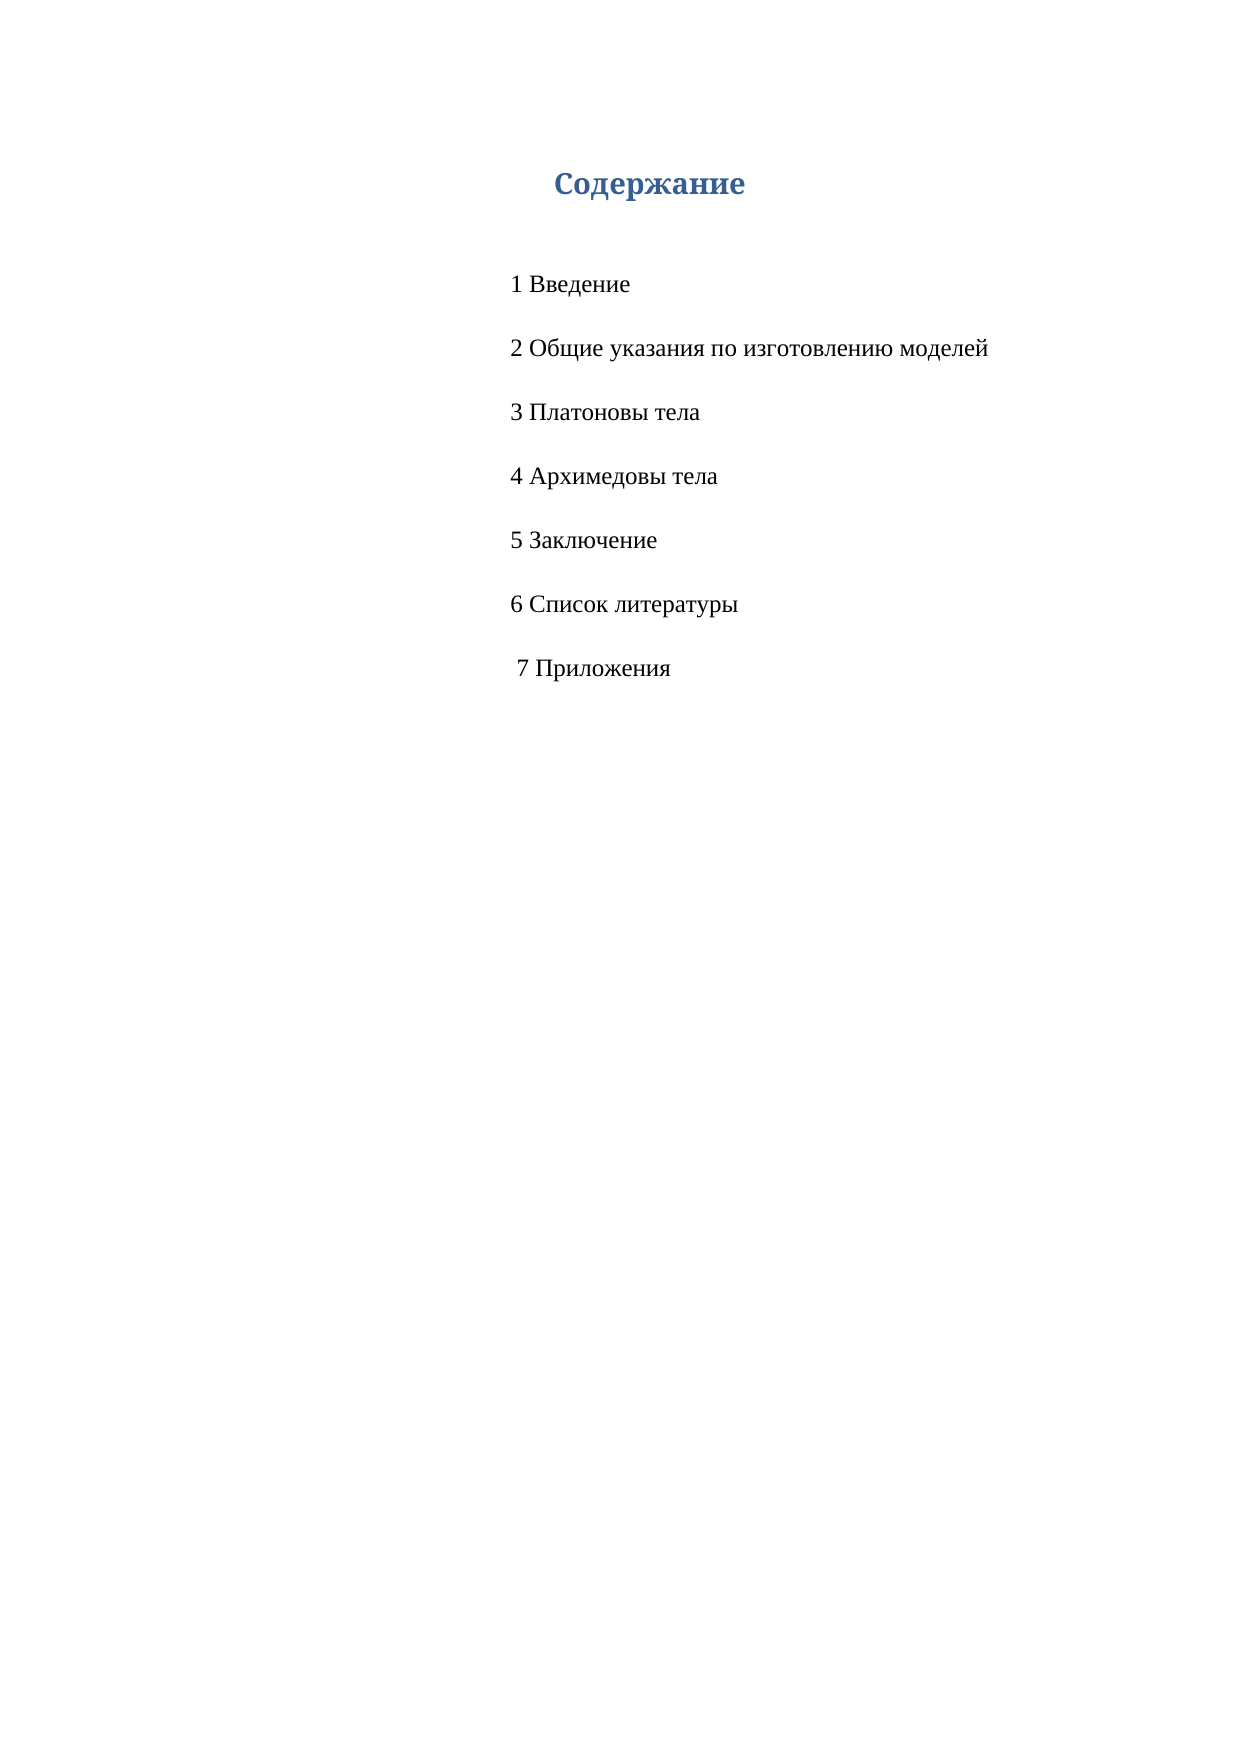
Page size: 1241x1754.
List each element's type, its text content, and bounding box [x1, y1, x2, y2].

subtitle Содержание [148, 168, 1152, 202]
text 5 Заключение [148, 525, 1152, 554]
text 7 Приложения [148, 653, 1152, 682]
text 6 Список литературы [148, 589, 1152, 618]
text 1 Введение [148, 269, 1152, 298]
text 3 Платоновы тела [148, 397, 1152, 426]
text 2 Общие указания по изготовлению моделей [148, 333, 1152, 362]
text 4 Архимедовы тела [148, 461, 1152, 490]
